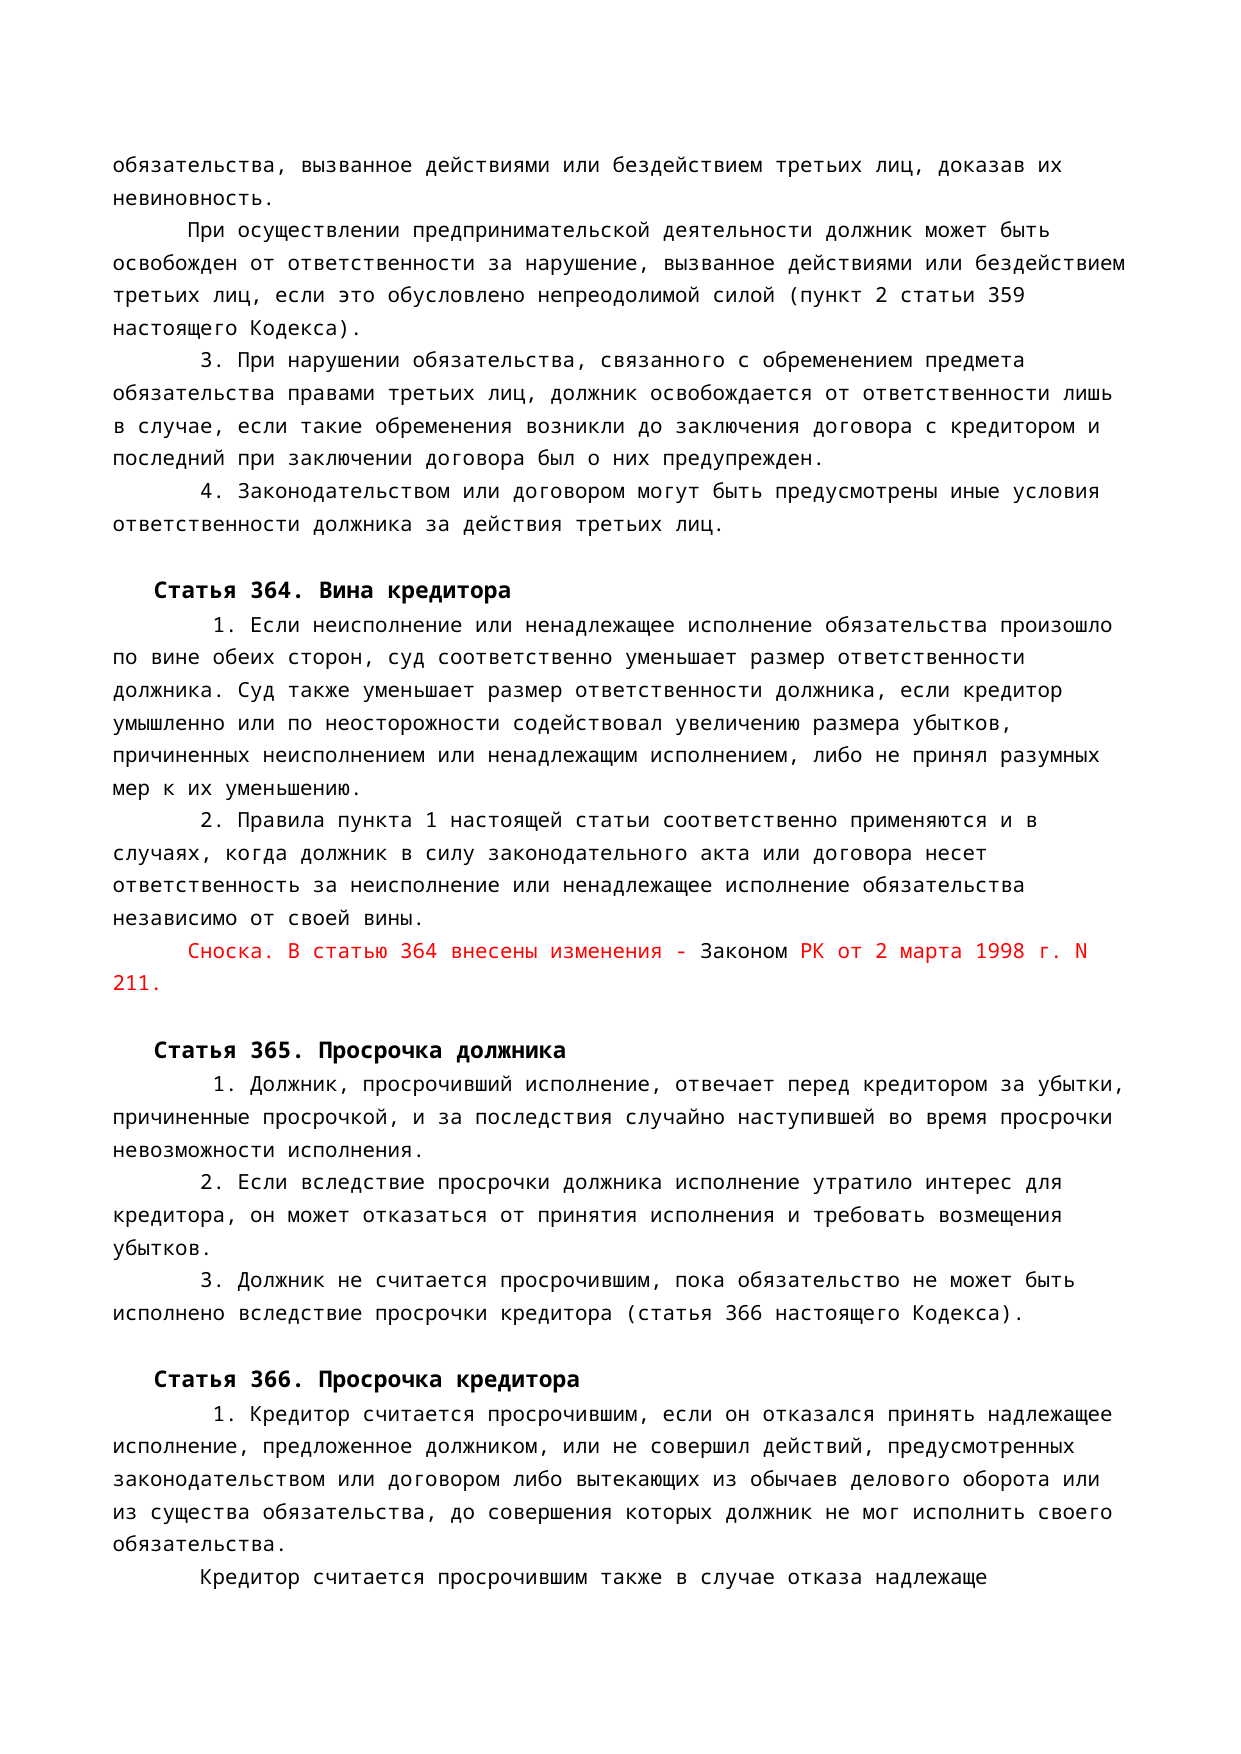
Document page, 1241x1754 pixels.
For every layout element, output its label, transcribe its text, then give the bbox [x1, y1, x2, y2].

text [112, 150, 1128, 570]
text Статья 364. Вина кредитора [112, 574, 1128, 605]
text 1. Должник, просрочивший исполнение, отвечает перед кредитором за убытки, причиненные просрочкой, и за последствия случайно наступившей во время просрочки невозможности исполнения. 2. Если вследствие просрочки должника исполнение утратило интерес для кредитора, он может отказаться от принятия исполнения и требовать возмещения убытков. 3. Должник не считается просрочившим, пока обязательство не может быть исполнено вследствие просрочки кредитора (статья 366 настоящего Кодекса). [112, 1069, 1128, 1359]
text Статья 365. Просрочка должника [112, 1034, 1128, 1065]
text Статья 366. Просрочка кредитора [112, 1363, 1128, 1394]
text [112, 1399, 1128, 1590]
text 1. Если неисполнение или ненадлежащее исполнение обязательства произошло по вине обеих сторон, суд соответственно уменьшает размер ответственности должника. Суд также уменьшает размер ответственности должника, если кредитор умышленно или по неосторожности содействовал увеличению размера убытков, причиненных неисполнением или ненадлежащим исполнением, либо не принял разумных мер к их уменьшению. 2. Правила пункта 1 настоящей статьи соответственно применяются и в случаях, когда должник в силу законодательного акта или договора несет ответственность за неисполнение или ненадлежащее исполнение обязательства независимо от своей вины. Сноска. В статью 364 внесены изменения - Законом РК от 2 марта 1998 г. N 211. [112, 610, 1128, 1029]
